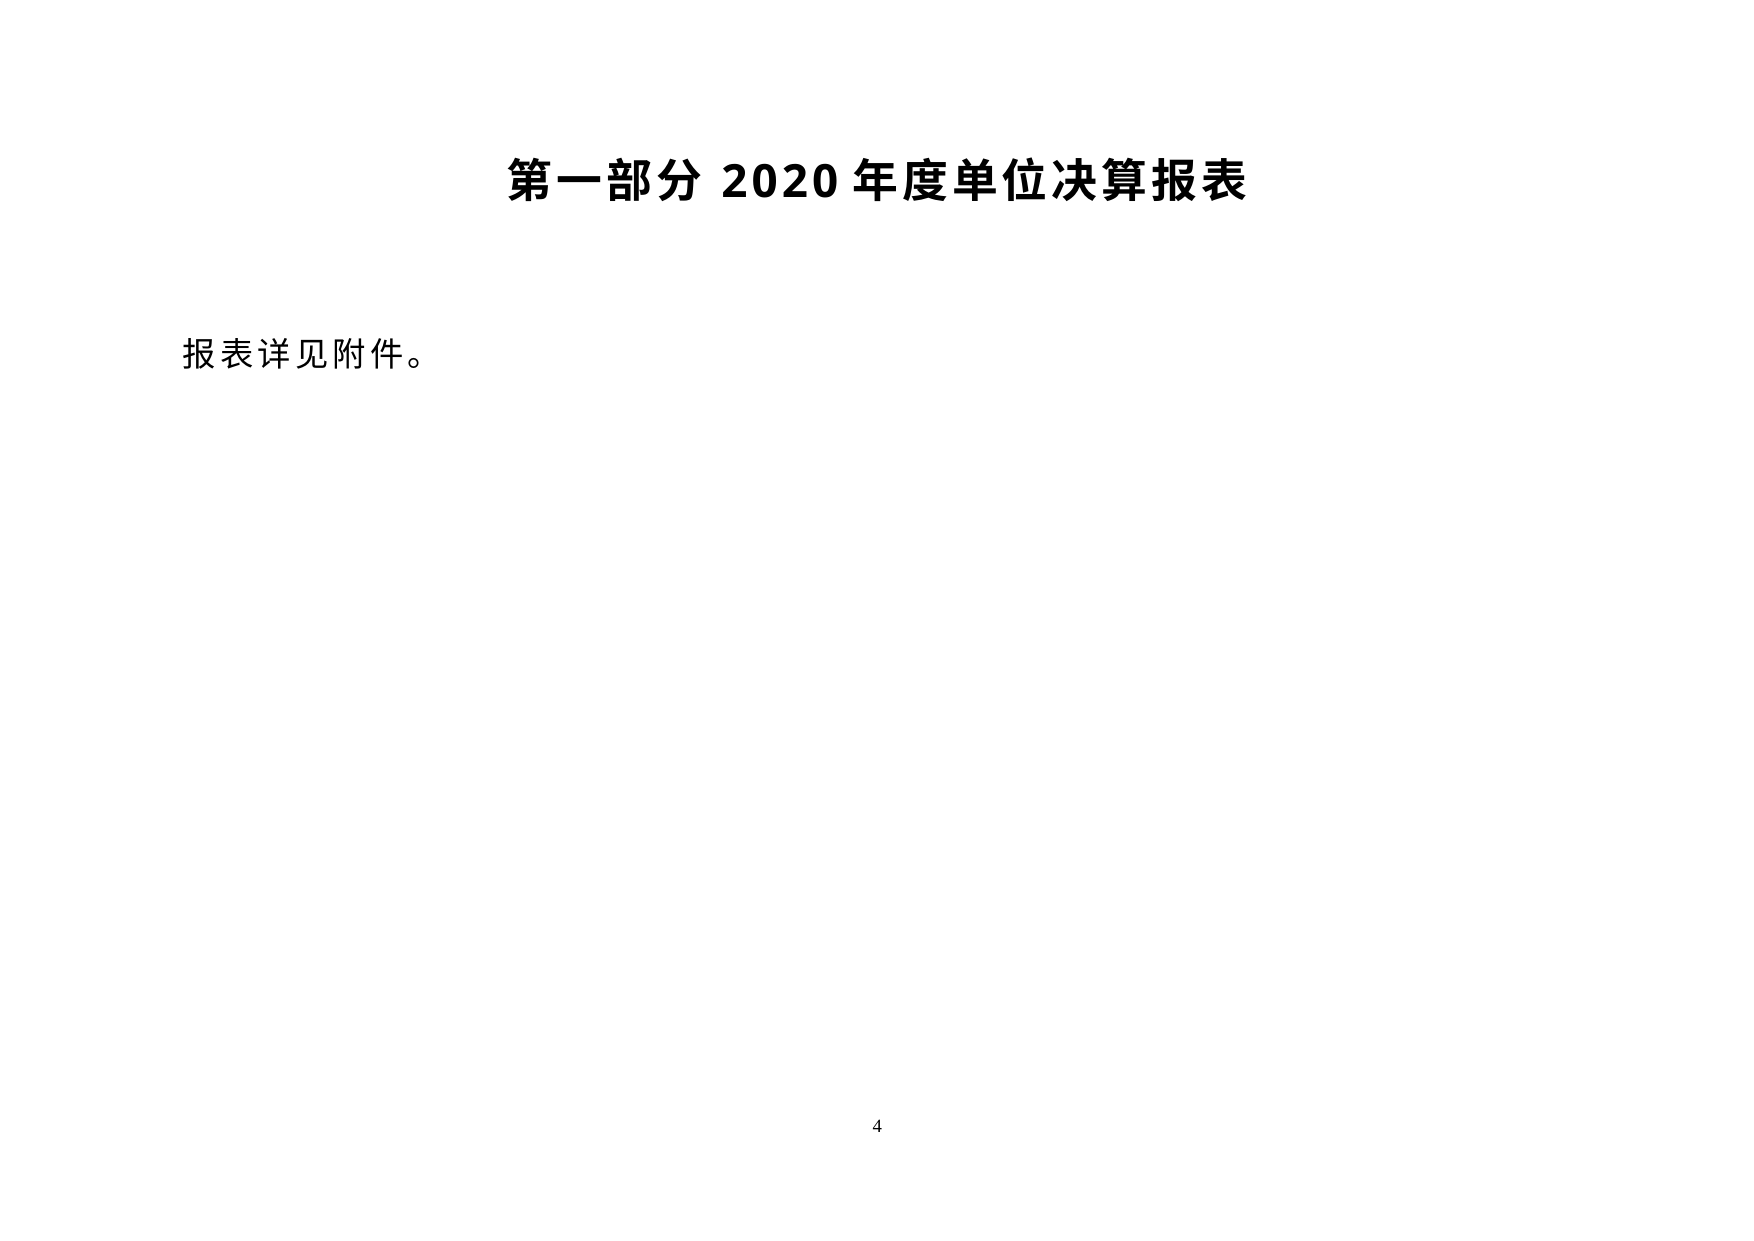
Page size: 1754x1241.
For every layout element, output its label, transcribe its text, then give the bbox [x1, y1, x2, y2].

text 第一部分 2020年度单位决算报表 [118, 129, 1636, 227]
text 报表详见附件。 [118, 317, 1636, 382]
